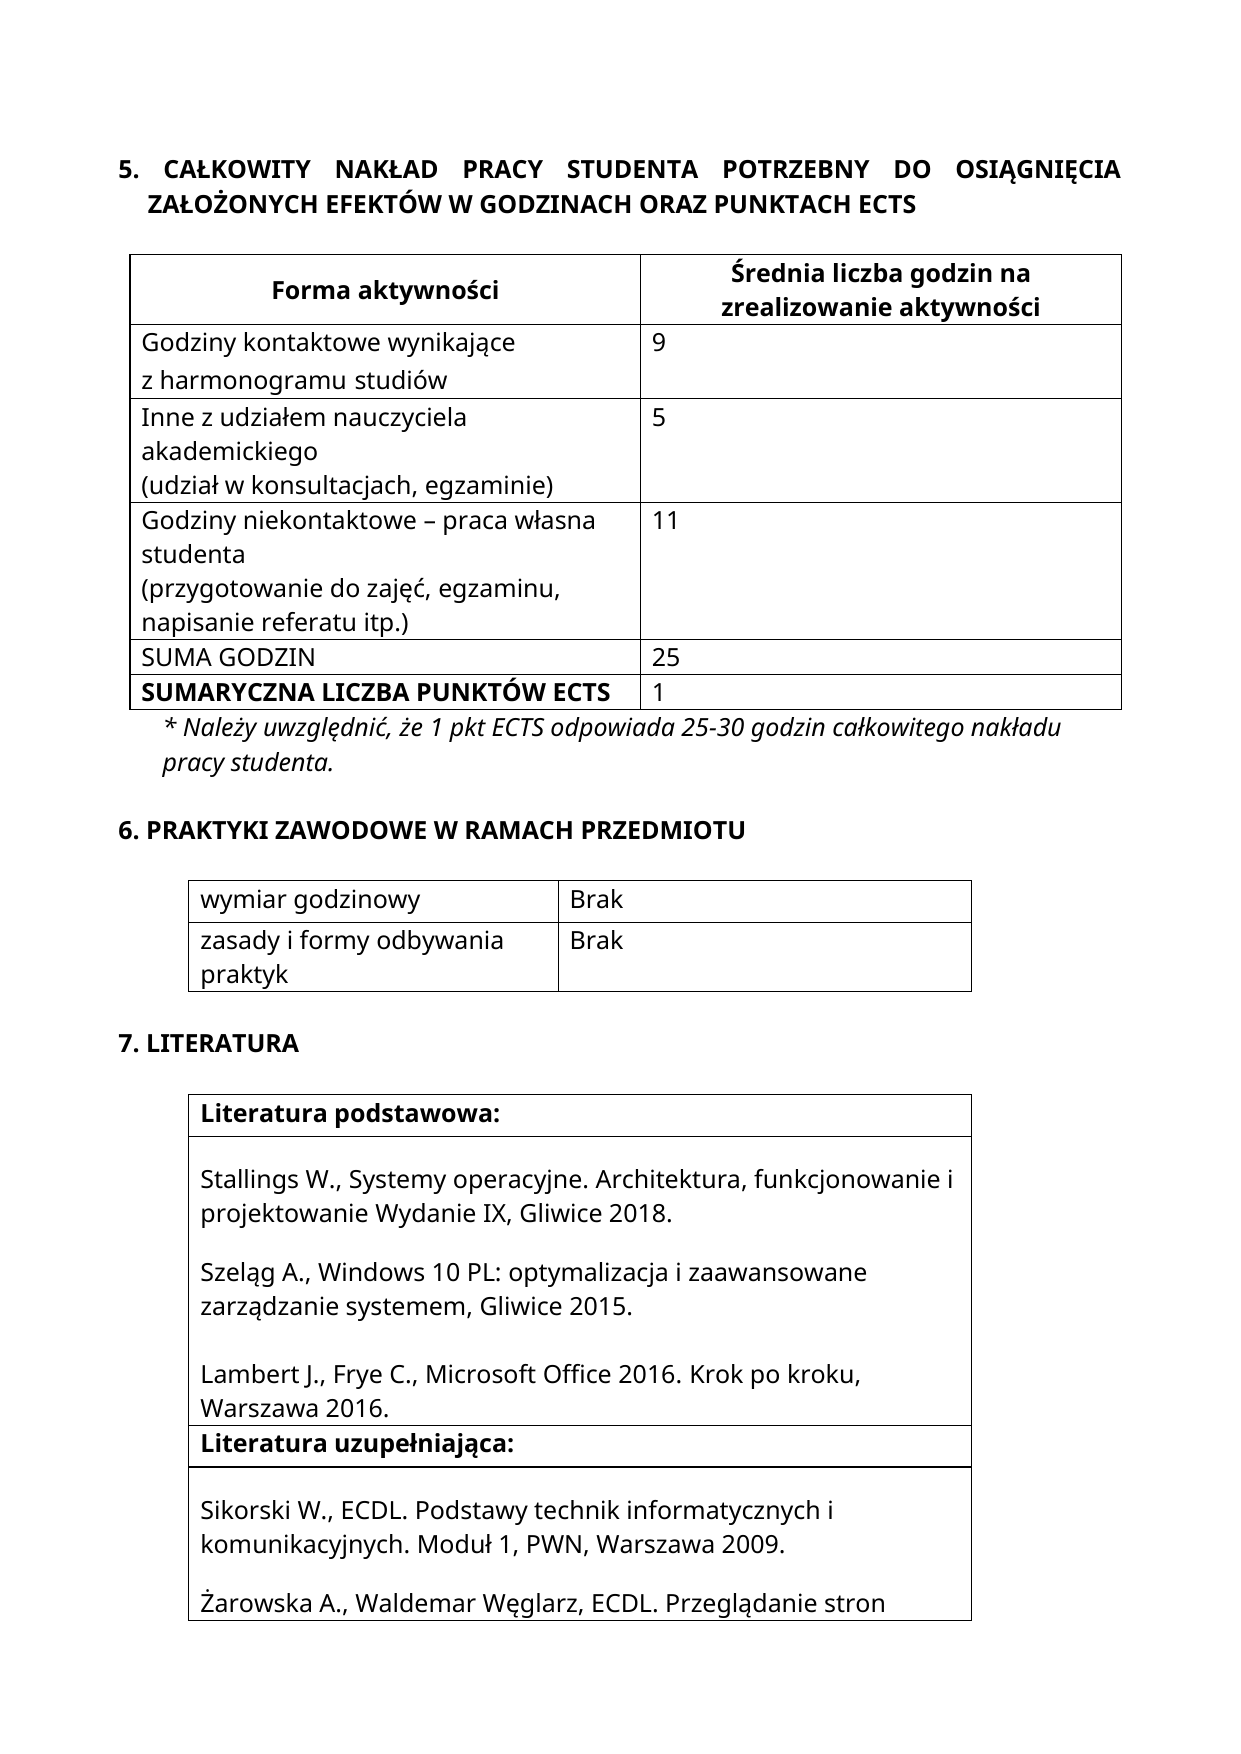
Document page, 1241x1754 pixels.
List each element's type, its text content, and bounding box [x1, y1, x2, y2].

table_cell Godziny niekontaktowe – praca własna studenta (przygotowanie do zajęć, egzaminu, napisanie referatu itp.) [131, 503, 640, 639]
table_cell SUMA GODZIN [131, 640, 640, 674]
table_header Forma aktywności [131, 255, 640, 323]
text 5. CAŁKOWITY NAKŁAD PRACY STUDENTA POTRZEBNY DO OSIĄGNIĘCIA ZAŁOŻONYCH EFEKTÓW W GODZINACH ORAZ PUNKTACH ECTS [118, 152, 1122, 220]
table_cell 5 [641, 399, 1121, 502]
table_header Brak [559, 881, 971, 922]
text 6. PRAKTYKI ZAWODOWE W RAMACH PRZEDMIOTU [118, 812, 1122, 846]
table_cell zasady i formy odbywania praktyk [189, 923, 558, 991]
table_cell Literatura uzupełniająca: [189, 1426, 971, 1466]
table_cell 11 [641, 503, 1121, 639]
text 7. LITERATURA [118, 1026, 1122, 1060]
table_cell Inne z udziałem nauczyciela akademickiego (udział w konsultacjach, egzaminie) [131, 399, 640, 502]
table_cell SUMARYCZNA LICZBA PUNKTÓW ECTS [131, 675, 640, 709]
table_header wymiar godzinowy [189, 881, 558, 922]
text * Należy uwzględnić, że 1 pkt ECTS odpowiada 25-30 godzin całkowitego nakładu pracy studenta. [162, 710, 1122, 778]
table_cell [189, 1468, 971, 1619]
table_cell Stallings W., Systemy operacyjne. Architektura, funkcjonowanie i projektowanie Wydanie IX, Gliwice 2018. Szeląg A., Windows 10 PL: optymalizacja i zaawansowane zarządzanie systemem, Gliwice 2015. Lambert J., Frye C., Microsoft Office 2016. Krok po kroku, Warszawa 2016. [189, 1137, 971, 1425]
table_cell 25 [641, 640, 1121, 674]
table_cell 1 [641, 675, 1121, 709]
table_cell Godziny kontaktowe wynikające z harmonogramu studiów [131, 325, 640, 398]
table_header Średnia liczba godzin na zrealizowanie aktywności [641, 255, 1121, 323]
table_header Literatura podstawowa: [189, 1095, 971, 1136]
table_cell 9 [641, 325, 1121, 398]
table_cell Brak [559, 923, 971, 991]
